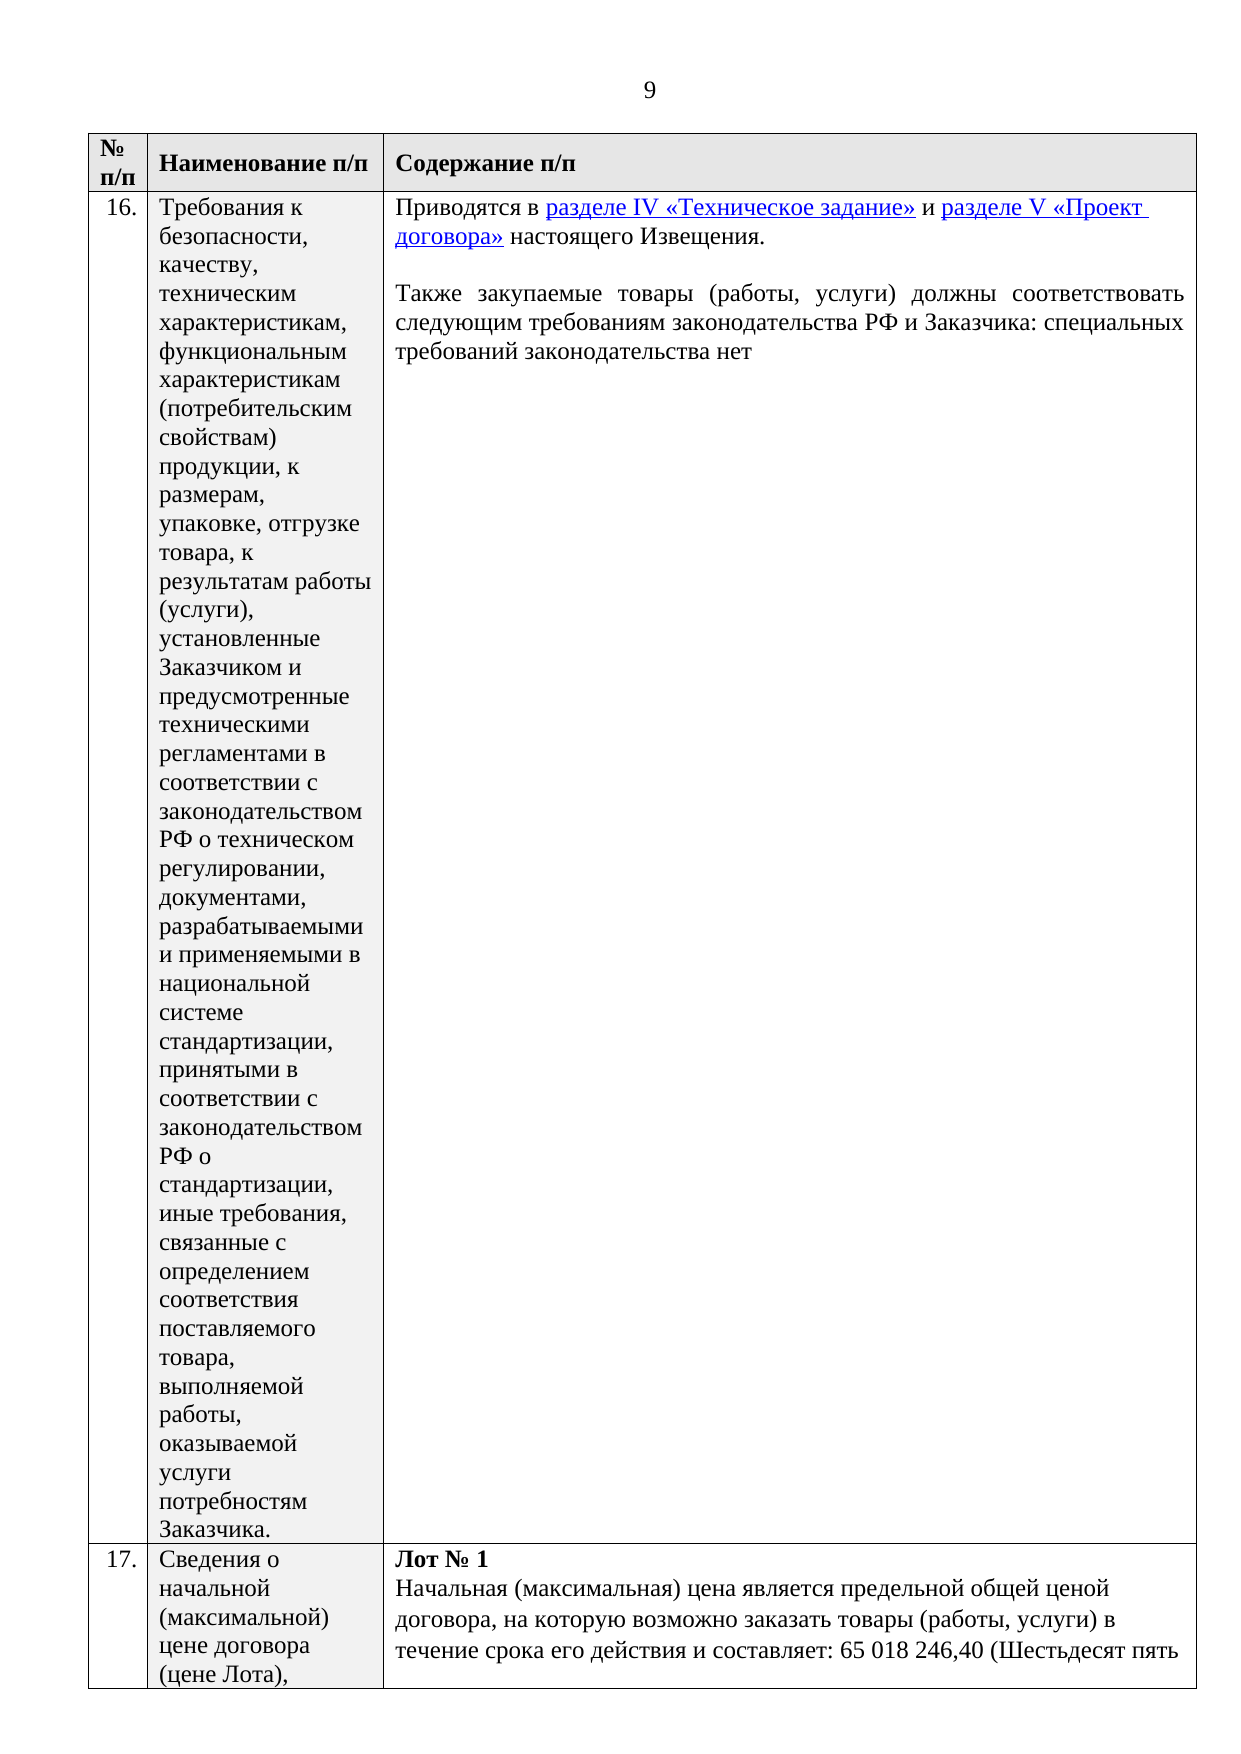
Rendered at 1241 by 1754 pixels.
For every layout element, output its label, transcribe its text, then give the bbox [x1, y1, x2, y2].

table_header Содержание п/п [384, 134, 1196, 191]
table_cell [89, 192, 147, 1543]
table_header № п/п [89, 134, 147, 191]
table_cell [89, 1544, 147, 1688]
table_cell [148, 1544, 383, 1688]
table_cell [384, 1544, 1196, 1688]
table_header Наименование п/п [148, 134, 383, 191]
table_cell Приводятся в разделе IV «Техническое задание» и разделе V «Проект договора» настоящего Извещения. Также закупаемые товары (работы, услуги) должны соответствовать следующим требованиям законодательства РФ и Заказчика: специальных требований законодательства нет [384, 192, 1196, 1543]
table_cell Требования к безопасности, качеству, техническим характеристикам, функциональным характеристикам (потребительским свойствам) продукции, к размерам, упаковке, отгрузке товара, к результатам работы (услуги), установленные Заказчиком и предусмотренные техническими регламентами в соответствии с законодательством РФ о техническом регулировании, документами, разрабатываемыми и применяемыми в национальной системе стандартизации, принятыми в соответствии с законодательством РФ о стандартизации, иные требования, связанные с определением соответствия поставляемого товара, выполняемой работы, оказываемой услуги потребностям Заказчика. [148, 192, 383, 1543]
